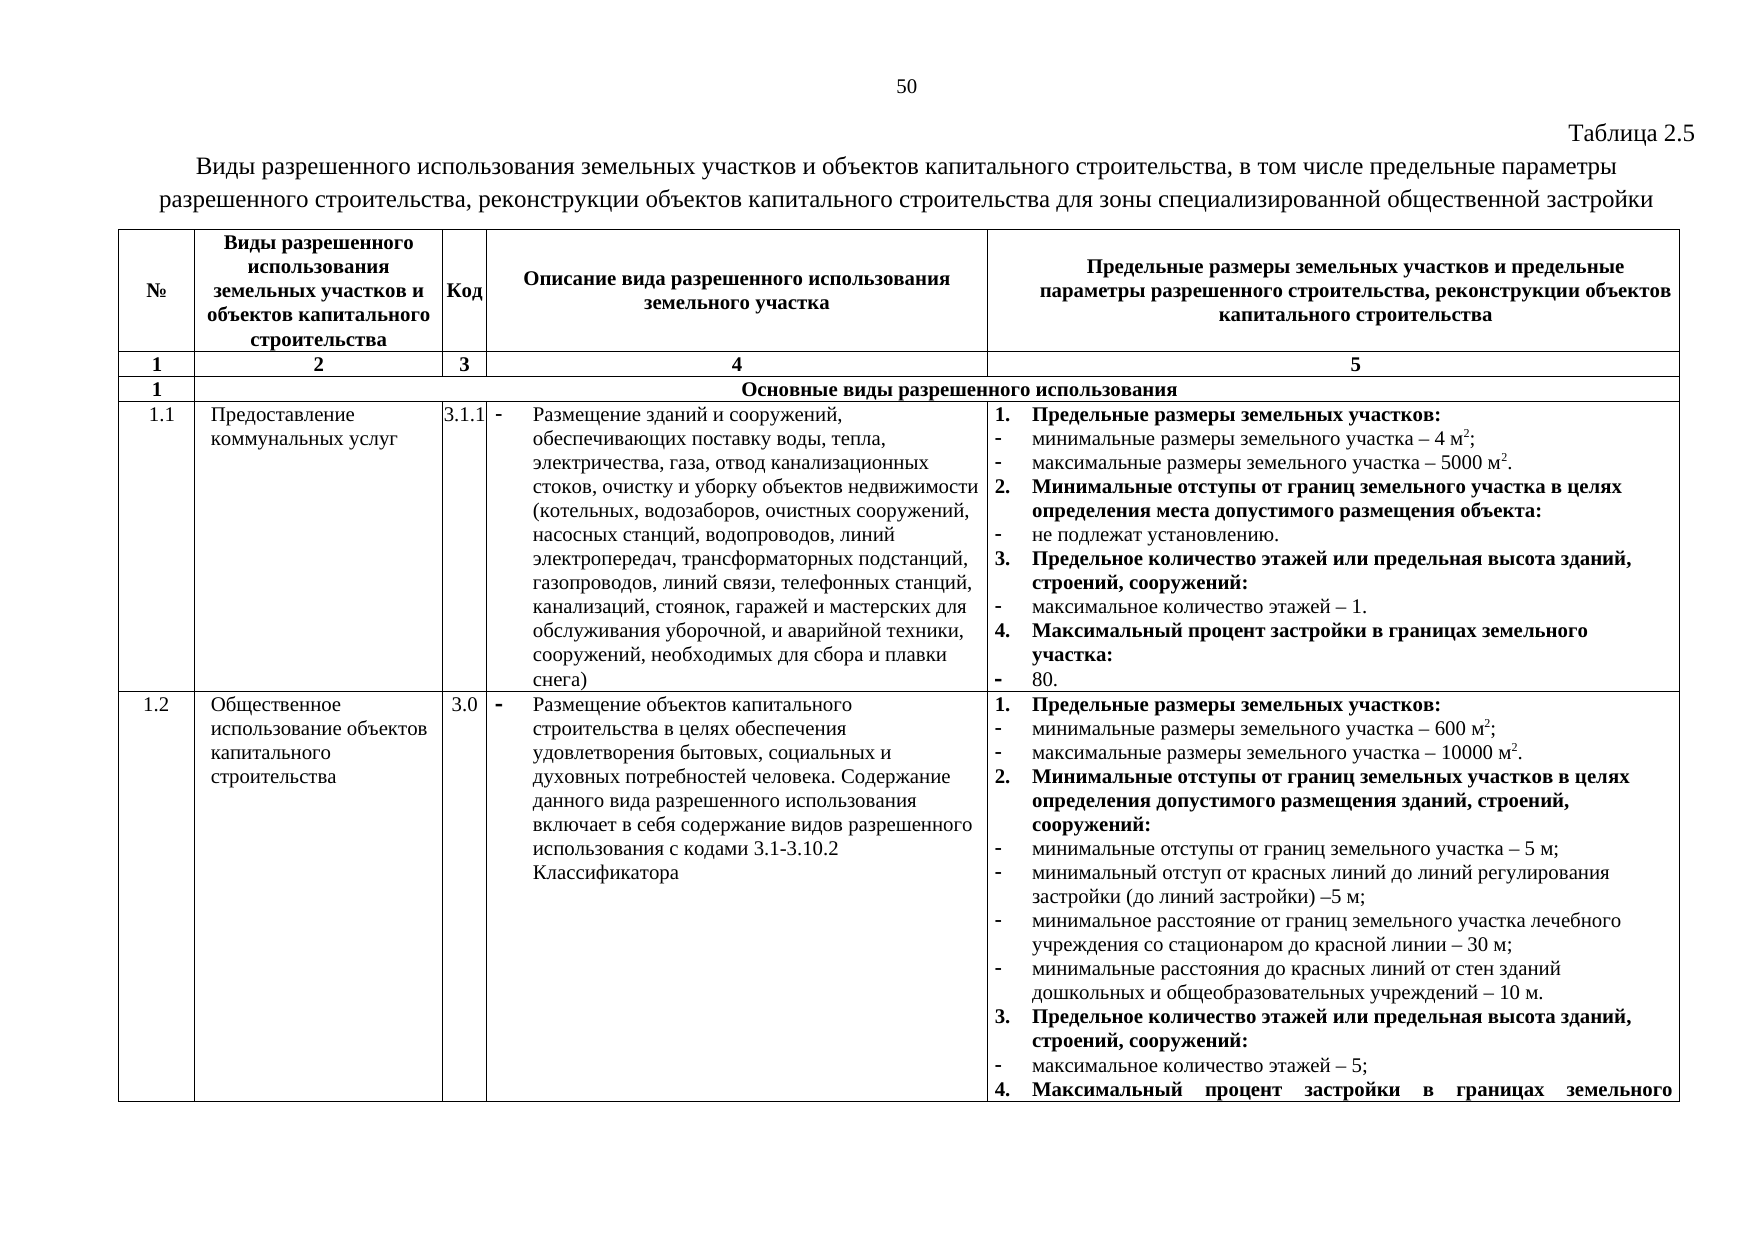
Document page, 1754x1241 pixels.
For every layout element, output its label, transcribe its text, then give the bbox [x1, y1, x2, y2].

table_header Предельные размеры земельных участков и предельные параметры разрешенного строительства, реконструкции объектов капитального строительства [988, 230, 1679, 351]
table_cell 1 [119, 377, 194, 401]
table_cell Размещение зданий и сооружений, обеспечивающих поставку воды, тепла, электричества, газа, отвод канализационных стоков, очистку и уборку объектов недвижимости (котельных, водозаборов, очистных сооружений, насосных станций, водопроводов, линий электропередач, трансформаторных подстанций, газопроводов, линий связи, телефонных станций, канализаций, стоянок, гаражей и мастерских для обслуживания уборочной, и аварийной техники, сооружений, необходимых для сбора и плавки снега) [487, 402, 987, 691]
table_header Виды разрешенного использования земельных участков и объектов капитального строительства [195, 230, 442, 351]
table_cell 1 [119, 352, 194, 376]
table_cell Предоставление коммунальных услуг [195, 402, 442, 691]
text Виды разрешенного использования земельных участков и объектов капитального строительства, в том числе предельные параметры разрешенного строительства, реконструкции объектов капитального строительства для зоны специализированной общественной застройки [118, 151, 1695, 213]
table_cell [119, 402, 194, 691]
table_cell Основные виды разрешенного использования [195, 377, 1679, 401]
text Таблица 2.5 [118, 118, 1695, 147]
table_cell 2 [195, 352, 442, 376]
table_cell 5 [988, 352, 1679, 376]
table_cell Общественное использование объектов капитального строительства [195, 692, 442, 1101]
table_header Описание вида разрешенного использования земельного участка [487, 230, 987, 351]
table_cell 3 [443, 352, 486, 376]
table_header № [119, 230, 194, 351]
table_cell 3.1.1 [443, 402, 486, 691]
table_cell Предельные размеры земельных участков: минимальные размеры земельного участка – 4 м2; максимальные размеры земельного участка – 5000 м2. Минимальные отступы от границ земельного участка в целях определения места допустимого размещения объекта: не подлежат установлению. Предельное количество этажей или предельная высота зданий, строений, сооружений: максимальное количество этажей – 1. Максимальный процент застройки в границах земельного участка: 80. [988, 402, 1679, 691]
table_cell 3.0 [443, 692, 486, 1101]
table_cell [119, 692, 194, 1101]
table_header Код [443, 230, 486, 351]
table_cell 4 [487, 352, 987, 376]
